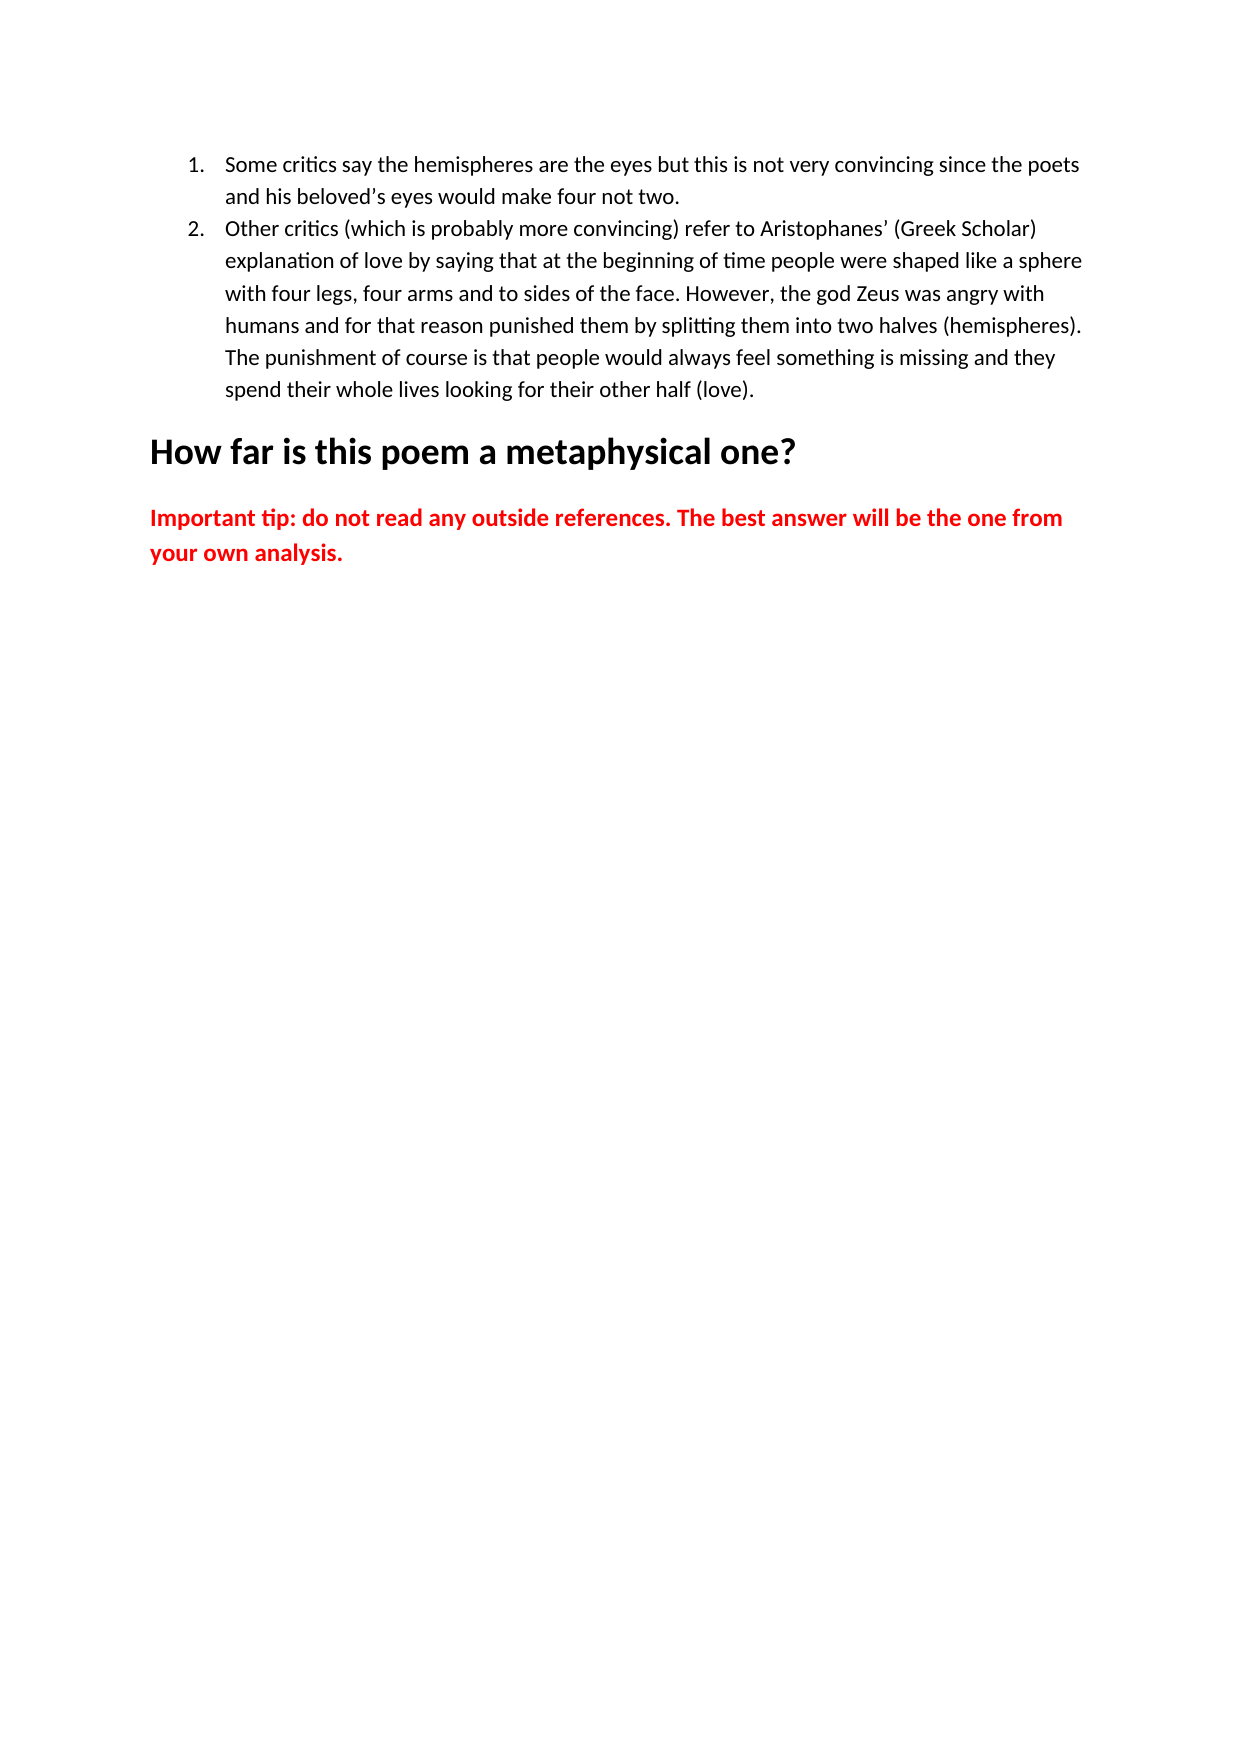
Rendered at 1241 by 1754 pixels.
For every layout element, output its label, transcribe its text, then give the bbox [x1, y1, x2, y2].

text Important tip: do not read any outside references. The best answer will be the one from your own analysis. [150, 502, 1090, 567]
text How far is this poem a metaphysical one? [150, 428, 1090, 474]
list Other critics (which is probably more convincing) refer to Aristophanes’ (Greek Scholar) explanation of love by saying that at the beginning of time people were shaped like a sphere with four legs, four arms and to sides of the face. However, the god Zeus was angry with humans and for that reason punished them by splitting them into two halves (hemispheres). The punishment of course is that people would always feel something is missing and they spend their whole lives looking for their other half (love). [187, 214, 1090, 403]
list Some critics say the hemispheres are the eyes but this is not very convincing since the poets and his beloved’s eyes would make four not two. [187, 150, 1090, 210]
